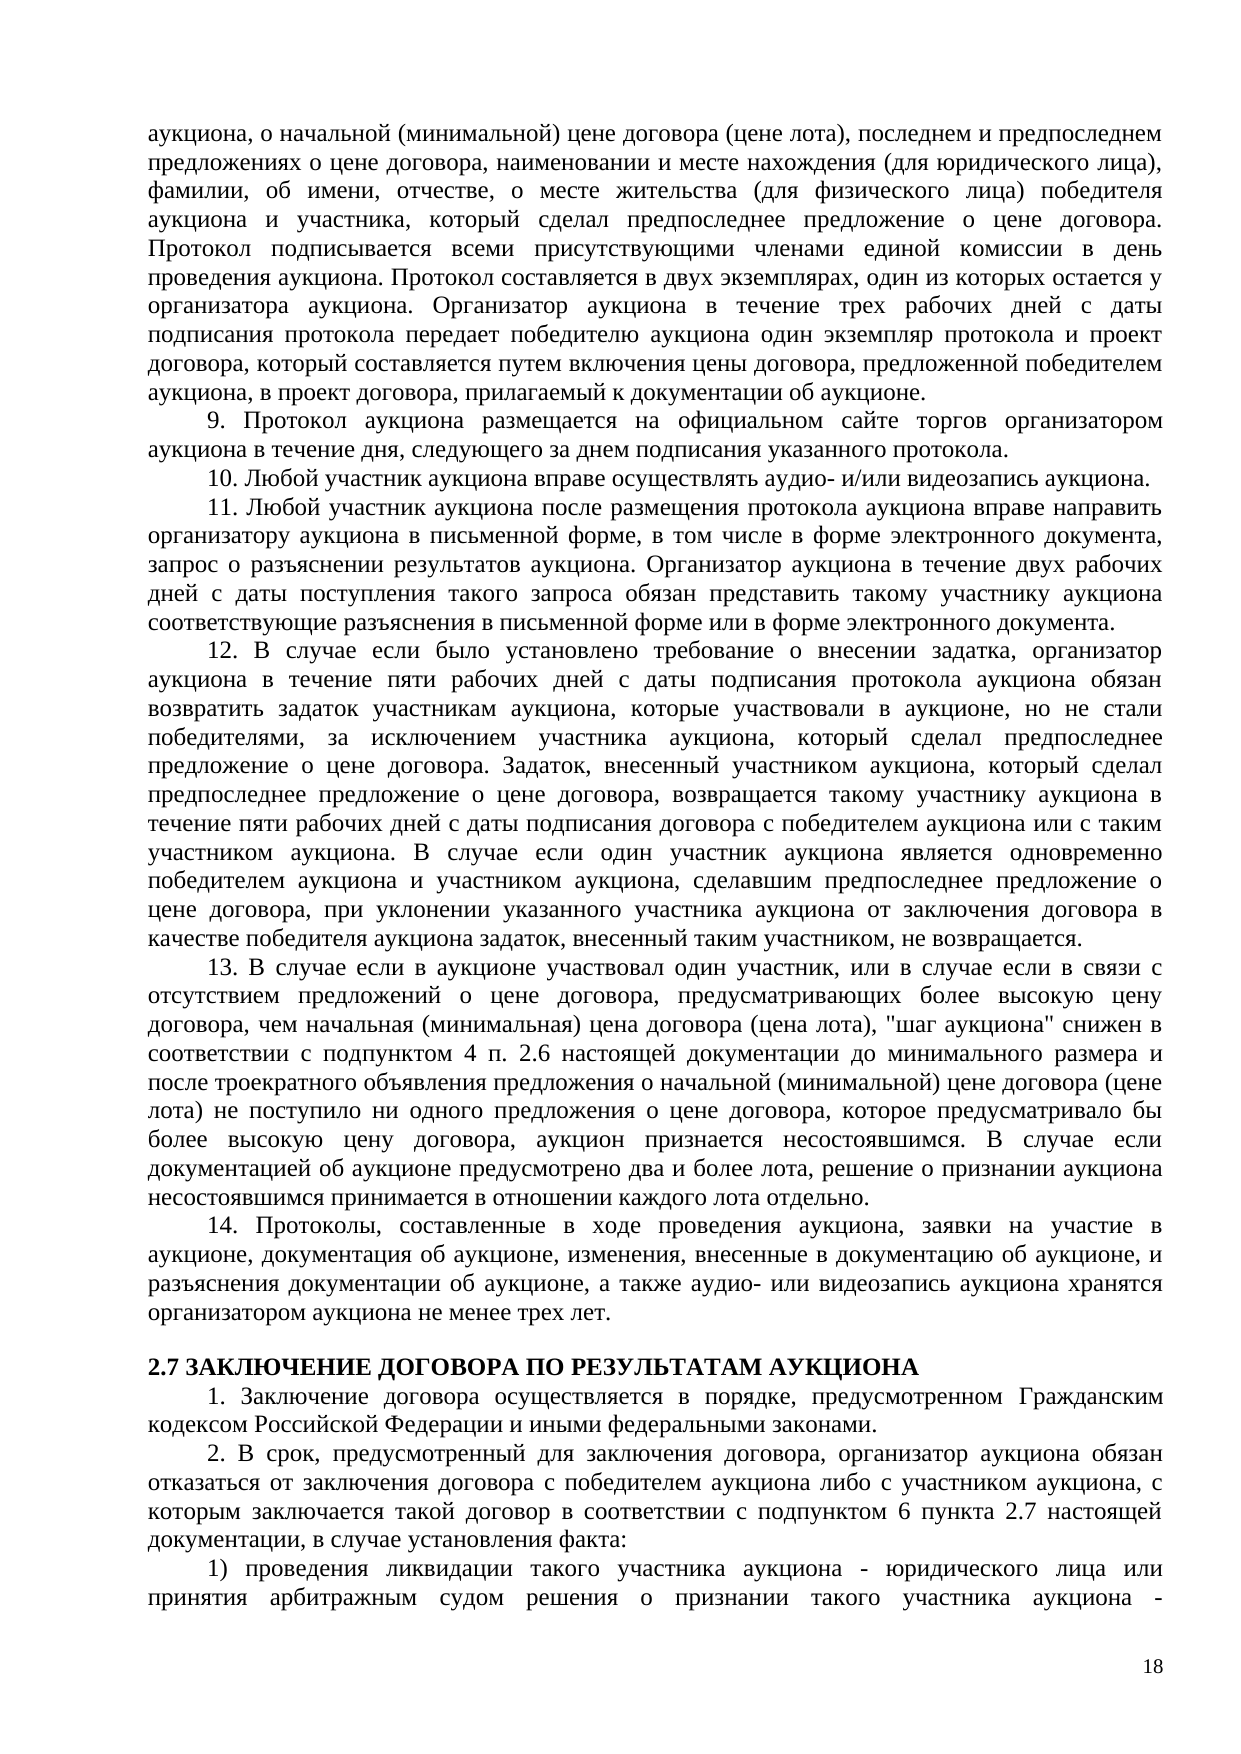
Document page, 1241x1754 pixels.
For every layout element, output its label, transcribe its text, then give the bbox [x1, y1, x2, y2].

text 10. Любой участник аукциона вправе осуществлять аудио- и/или видеозапись аукциона. [148, 463, 1163, 492]
text 11. Любой участник аукциона после размещения протокола аукциона вправе направить организатору аукциона в письменной форме, в том числе в форме электронного документа, запрос о разъяснении результатов аукциона. Организатор аукциона в течение двух рабочих дней с даты поступления такого запроса обязан представить такому участнику аукциона соответствующие разъяснения в письменной форме или в форме электронного документа. [148, 492, 1163, 636]
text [148, 118, 1163, 406]
text 12. В случае если было установлено требование о внесении задатка, организатор аукциона в течение пяти рабочих дней с даты подписания протокола аукциона обязан возвратить задаток участникам аукциона, которые участвовали в аукционе, но не стали победителями, за исключением участника аукциона, который сделал предпоследнее предложение о цене договора. Задаток, внесенный участником аукциона, который сделал предпоследнее предложение о цене договора, возвращается такому участнику аукциона в течение пяти рабочих дней с даты подписания договора с победителем аукциона или с таким участником аукциона. В случае если один участник аукциона является одновременно победителем аукциона и участником аукциона, сделавшим предпоследнее предложение о цене договора, при уклонении указанного участника аукциона от заключения договора в качестве победителя аукциона задаток, внесенный таким участником, не возвращается. [148, 636, 1163, 952]
text 14. Протоколы, составленные в ходе проведения аукциона, заявки на участие в аукционе, документация об аукционе, изменения, внесенные в документацию об аукционе, и разъяснения документации об аукционе, а также аудио- или видеозапись аукциона хранятся организатором аукциона не менее трех лет. [148, 1211, 1163, 1326]
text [148, 1553, 1163, 1611]
text 9. Протокол аукциона размещается на официальном сайте торгов организатором аукциона в течение дня, следующего за днем подписания указанного протокола. [148, 406, 1163, 463]
subtitle 2.7 Заключение договора по результатам аукциона [148, 1352, 1163, 1381]
text 2. В срок, предусмотренный для заключения договора, организатор аукциона обязан отказаться от заключения договора с победителем аукциона либо с участником аукциона, с которым заключается такой договор в соответствии с подпунктом 6 пункта 2.7 настоящей документации, в случае установления факта: [148, 1438, 1163, 1553]
text 1. Заключение договора осуществляется в порядке, предусмотренном Гражданским кодексом Российской Федерации и иными федеральными законами. [148, 1381, 1163, 1438]
text 13. В случае если в аукционе участвовал один участник, или в случае если в связи с отсутствием предложений о цене договора, предусматривающих более высокую цену договора, чем начальная (минимальная) цена договора (цена лота), "шаг аукциона" снижен в соответствии с подпунктом 4 п. 2.6 настоящей документации до минимального размера и после троекратного объявления предложения о начальной (минимальной) цене договора (цене лота) не поступило ни одного предложения о цене договора, которое предусматривало бы более высокую цену договора, аукцион признается несостоявшимся. В случае если документацией об аукционе предусмотрено два и более лота, решение о признании аукциона несостоявшимся принимается в отношении каждого лота отдельно. [148, 952, 1163, 1211]
